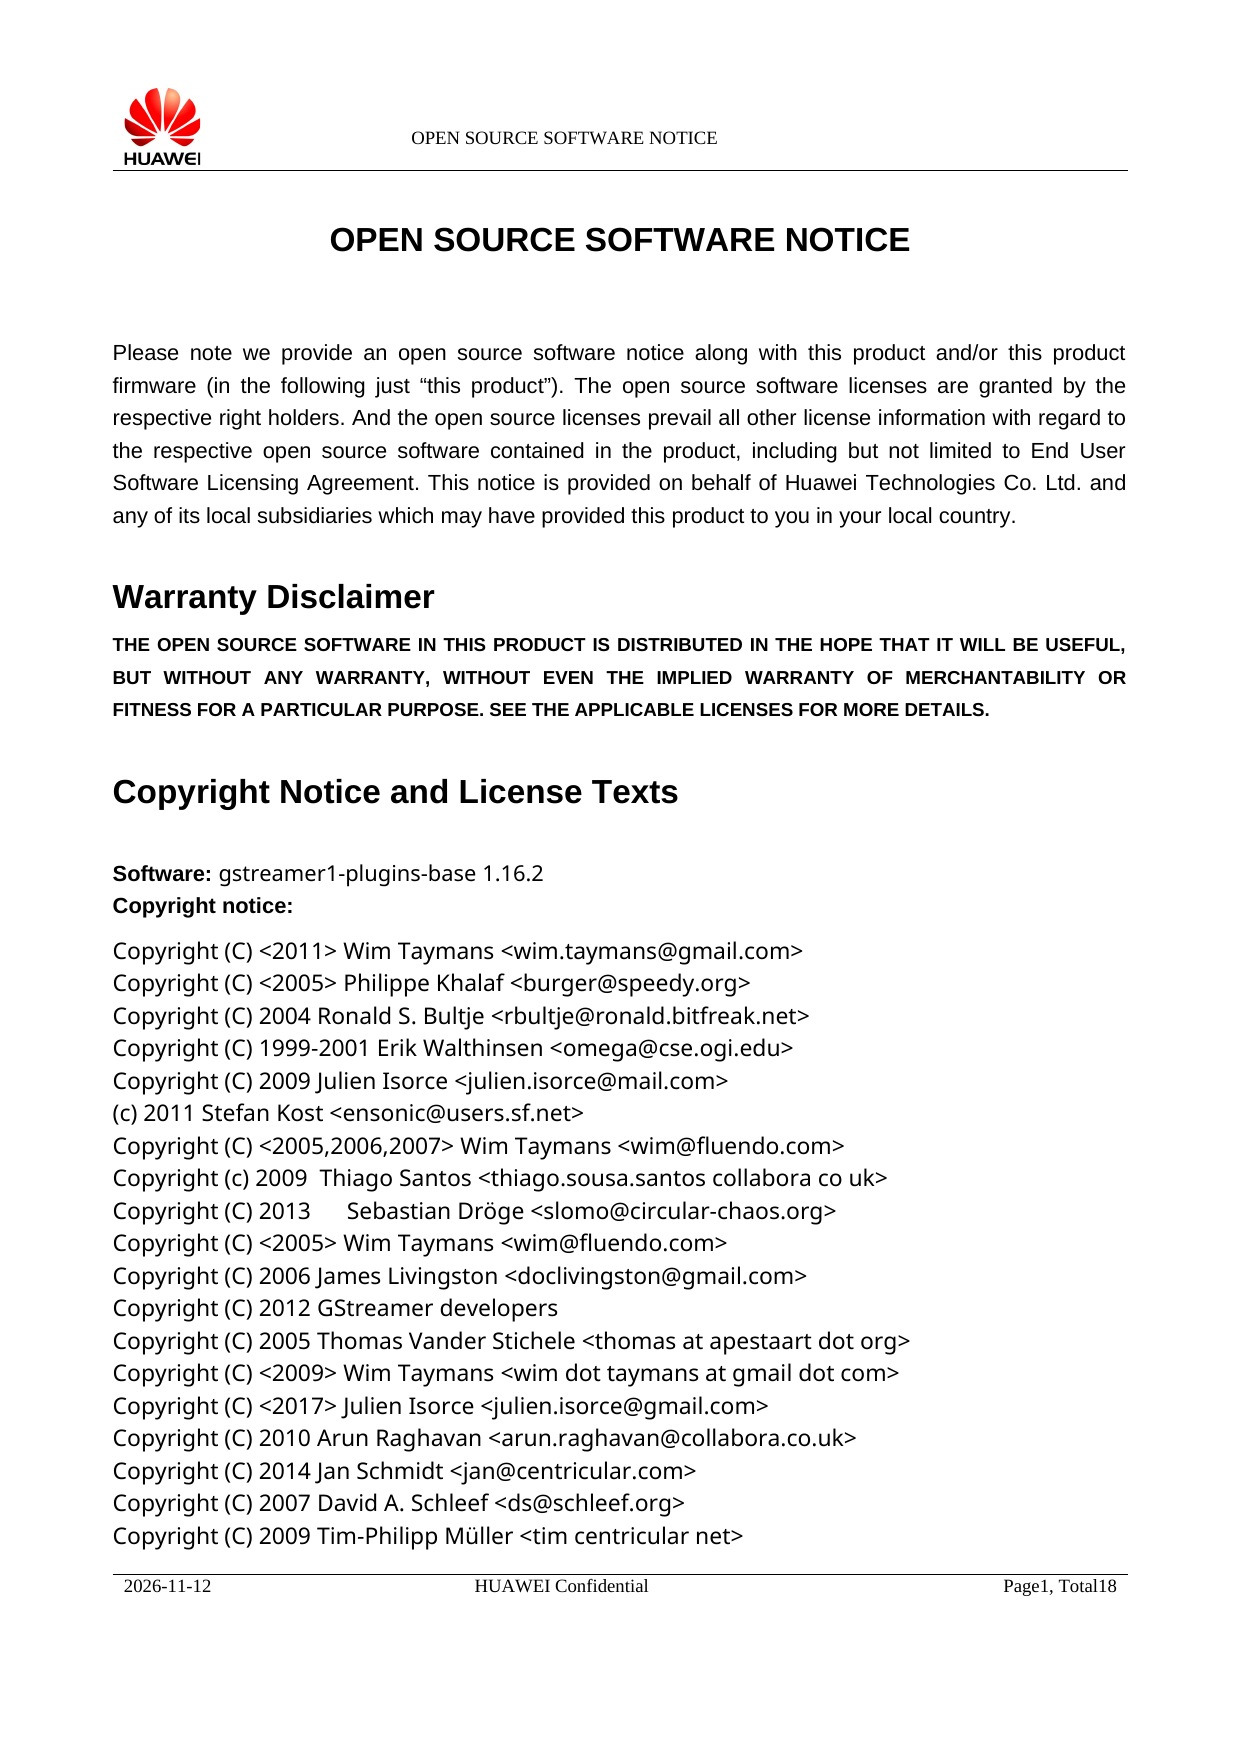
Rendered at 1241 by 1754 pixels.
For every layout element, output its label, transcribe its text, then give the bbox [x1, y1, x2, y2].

text Warranty Disclaimer [112, 564, 1128, 629]
text Please note we provide an open source software notice along with this product and/or this product firmware (in the following just “this product”). The open source software licenses are granted by the respective right holders. And the open source licenses prevail all other license information with regard to the respective open source software contained in the product, including but not limited to End User Software Licensing Agreement. This notice is provided on behalf of Huawei Technologies Co. Ltd. and any of its local subsidiaries which may have provided this product to you in your local country. [112, 336, 1128, 531]
text OPEN SOURCE SOFTWARE NOTICE [112, 206, 1128, 271]
text Copyright Notice and License Texts [112, 759, 1128, 824]
text Copyright notice: [112, 889, 1128, 921]
title Software: gstreamer1-plugins-base 1.16.2 [112, 856, 1128, 889]
text The open source software in this product is distributed in the hope that it will be useful, but WITHOUT ANY WARRANTY, without even the implied warranty of MERCHANTABILITY or FITNESS FOR A PARTICULAR PURPOSE. See the applicable licenses for more details. [112, 629, 1128, 726]
picture [124, 88, 201, 165]
